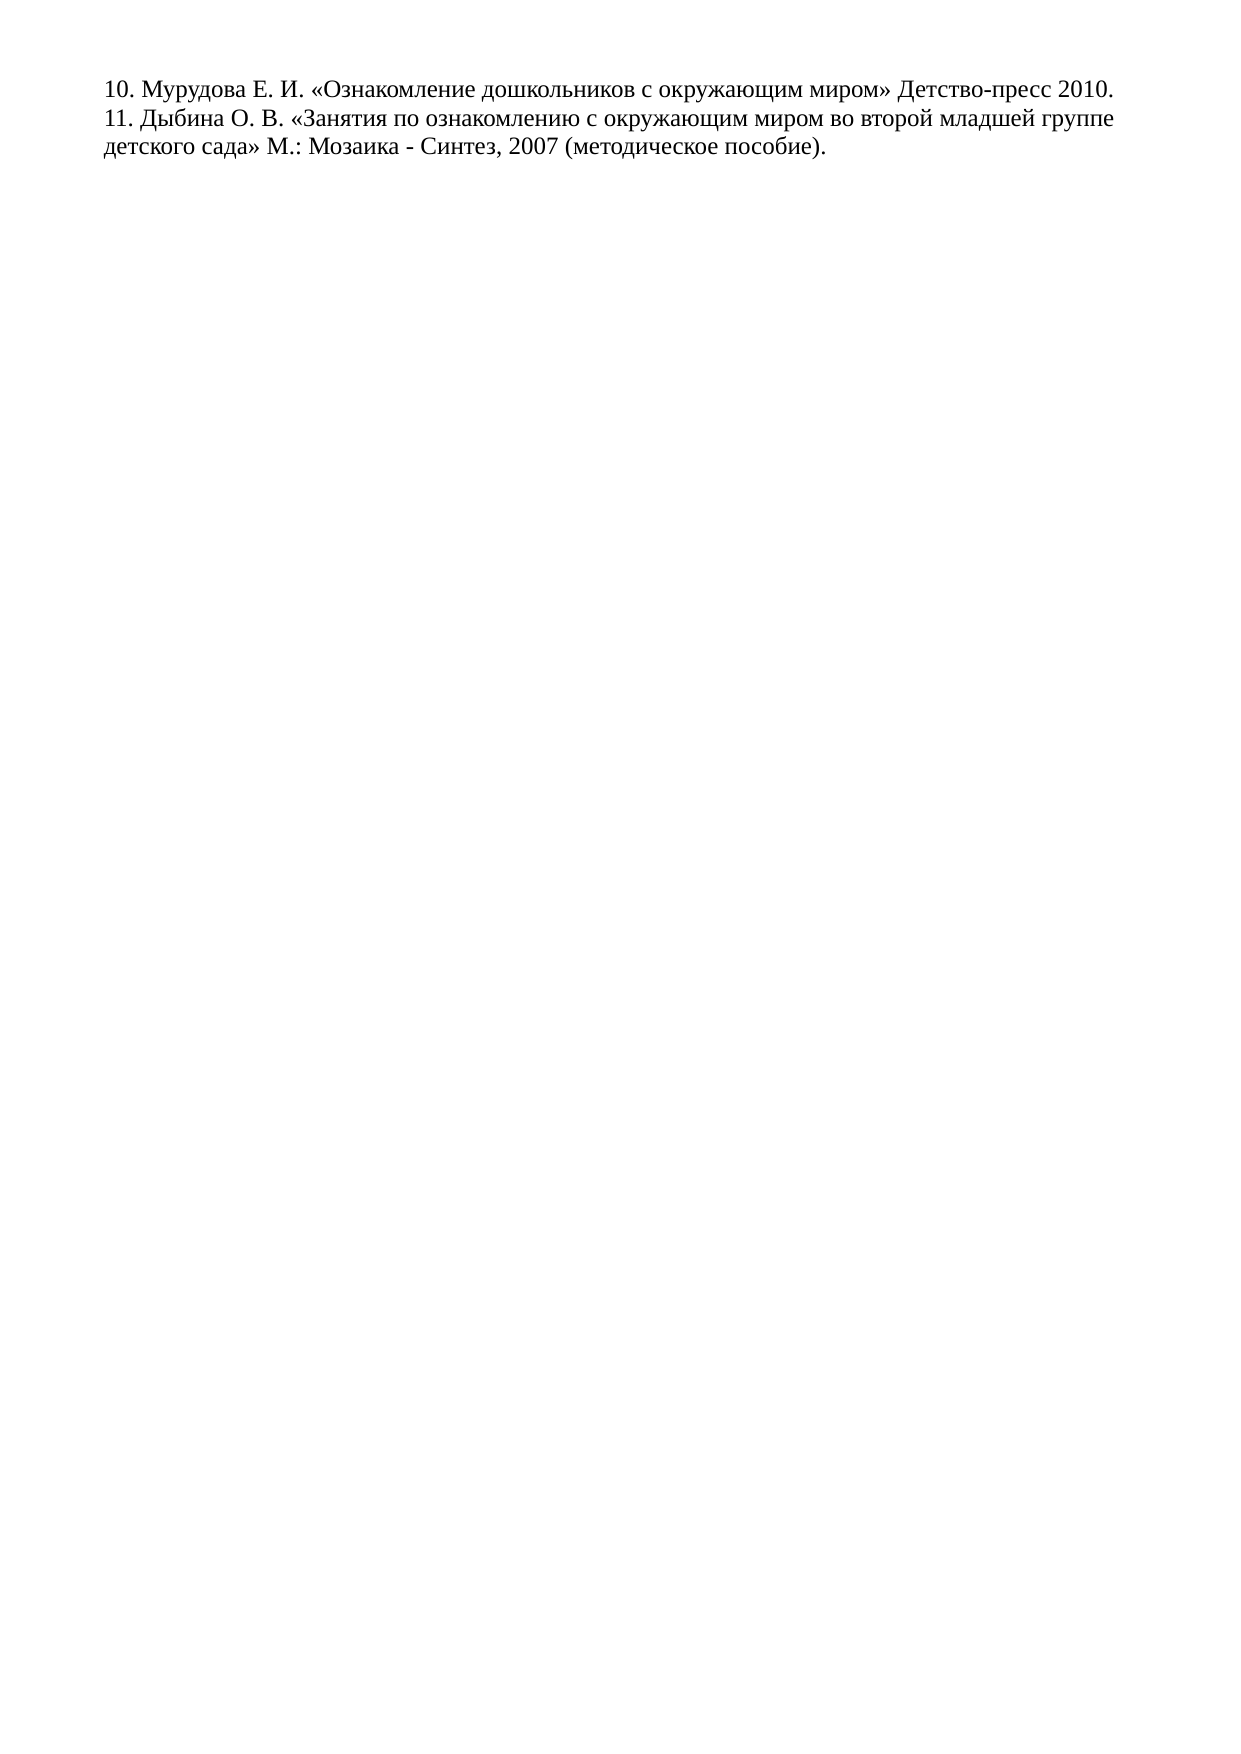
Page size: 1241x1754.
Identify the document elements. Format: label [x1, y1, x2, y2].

text [103, 74, 1167, 160]
